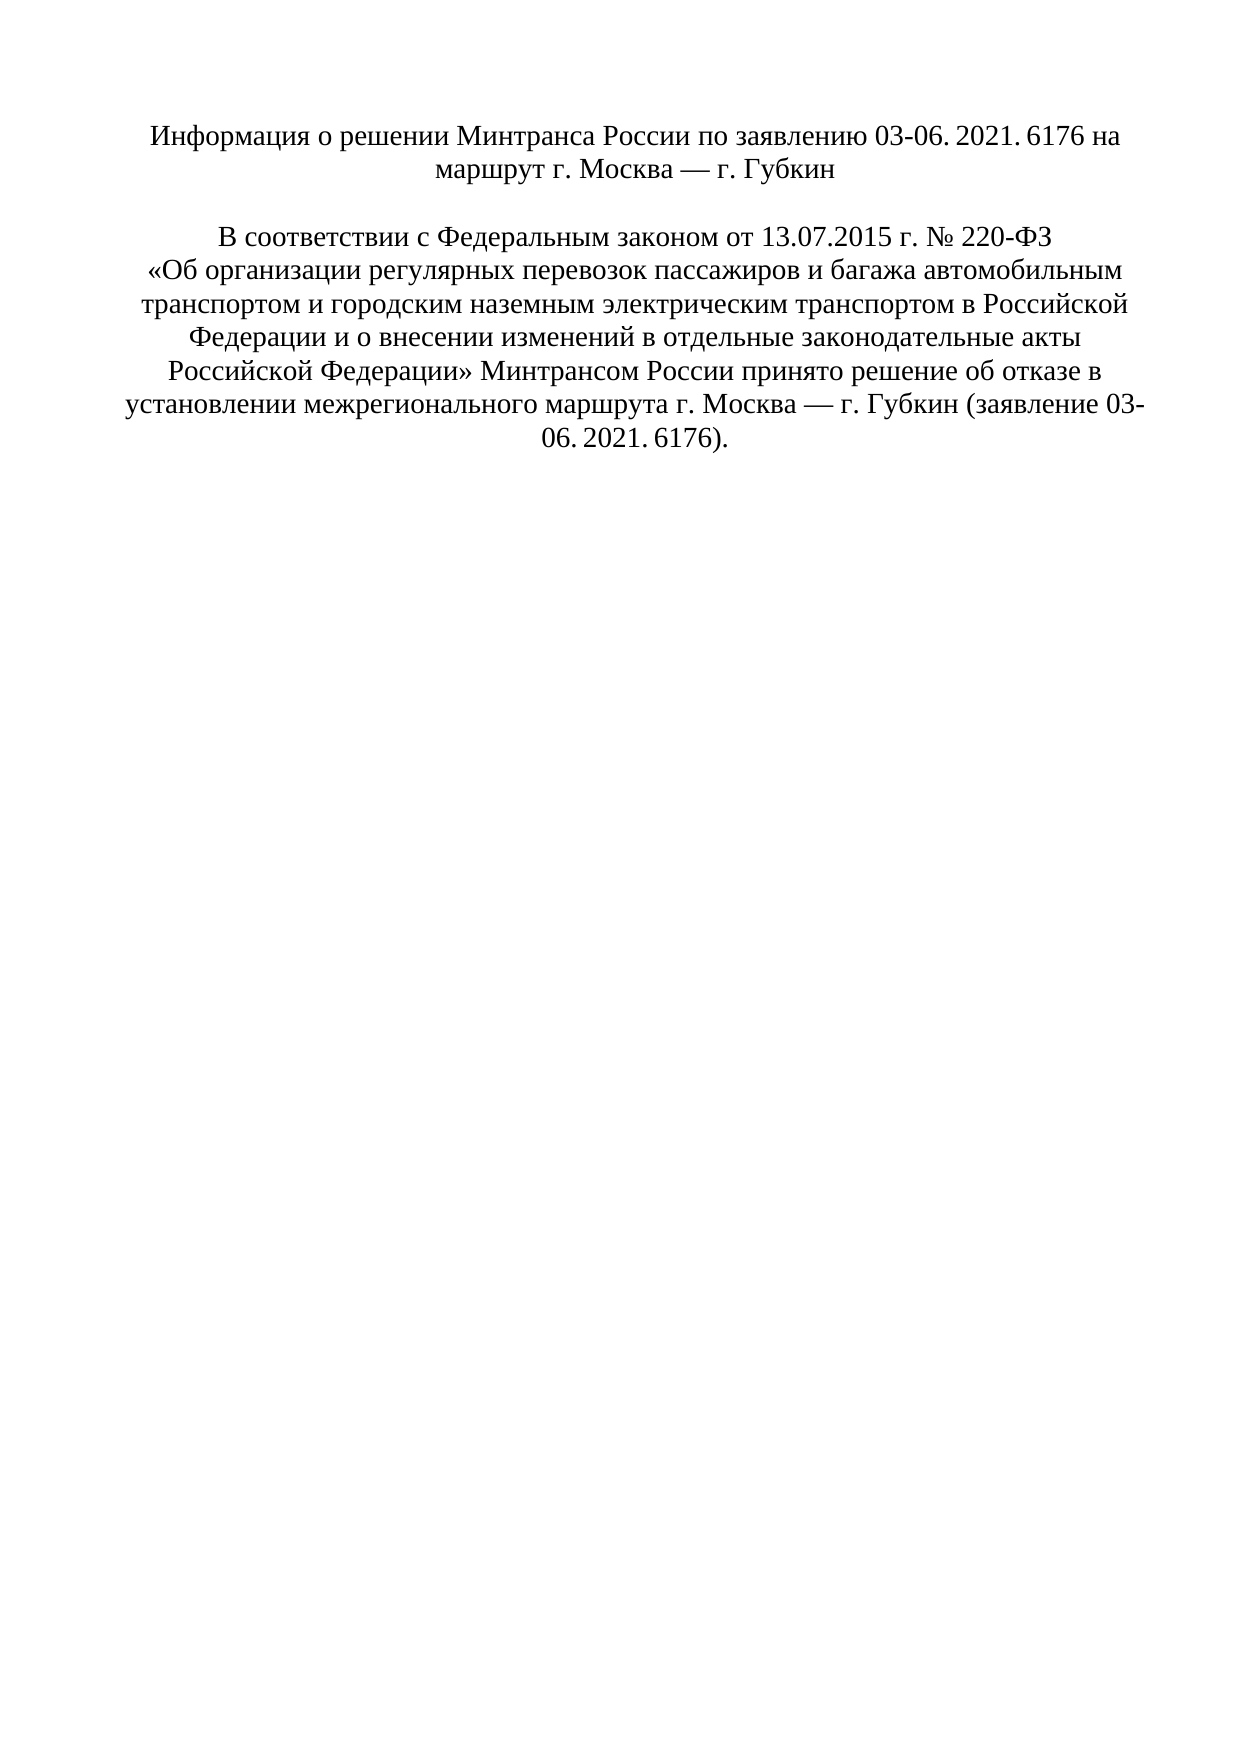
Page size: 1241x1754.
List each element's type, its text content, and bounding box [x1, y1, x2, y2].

text В соответствии с Федеральным законом от 13.07.2015 г. № 220-ФЗ «Об организации регулярных перевозок пассажиров и багажа автомобильным транспортом и городским наземным электрическим транспортом в Российской Федерации и о внесении изменений в отдельные законодательные акты Российской Федерации» Минтрансом России принято решение об отказе в установлении межрегионального маршрута г. Москва — г. Губкин (заявление 03-06. 2021. 6176). [118, 219, 1152, 453]
text Информация о решении Минтранса России по заявлению 03-06. 2021. 6176 на маршрут г. Москва — г. Губкин [118, 118, 1152, 185]
